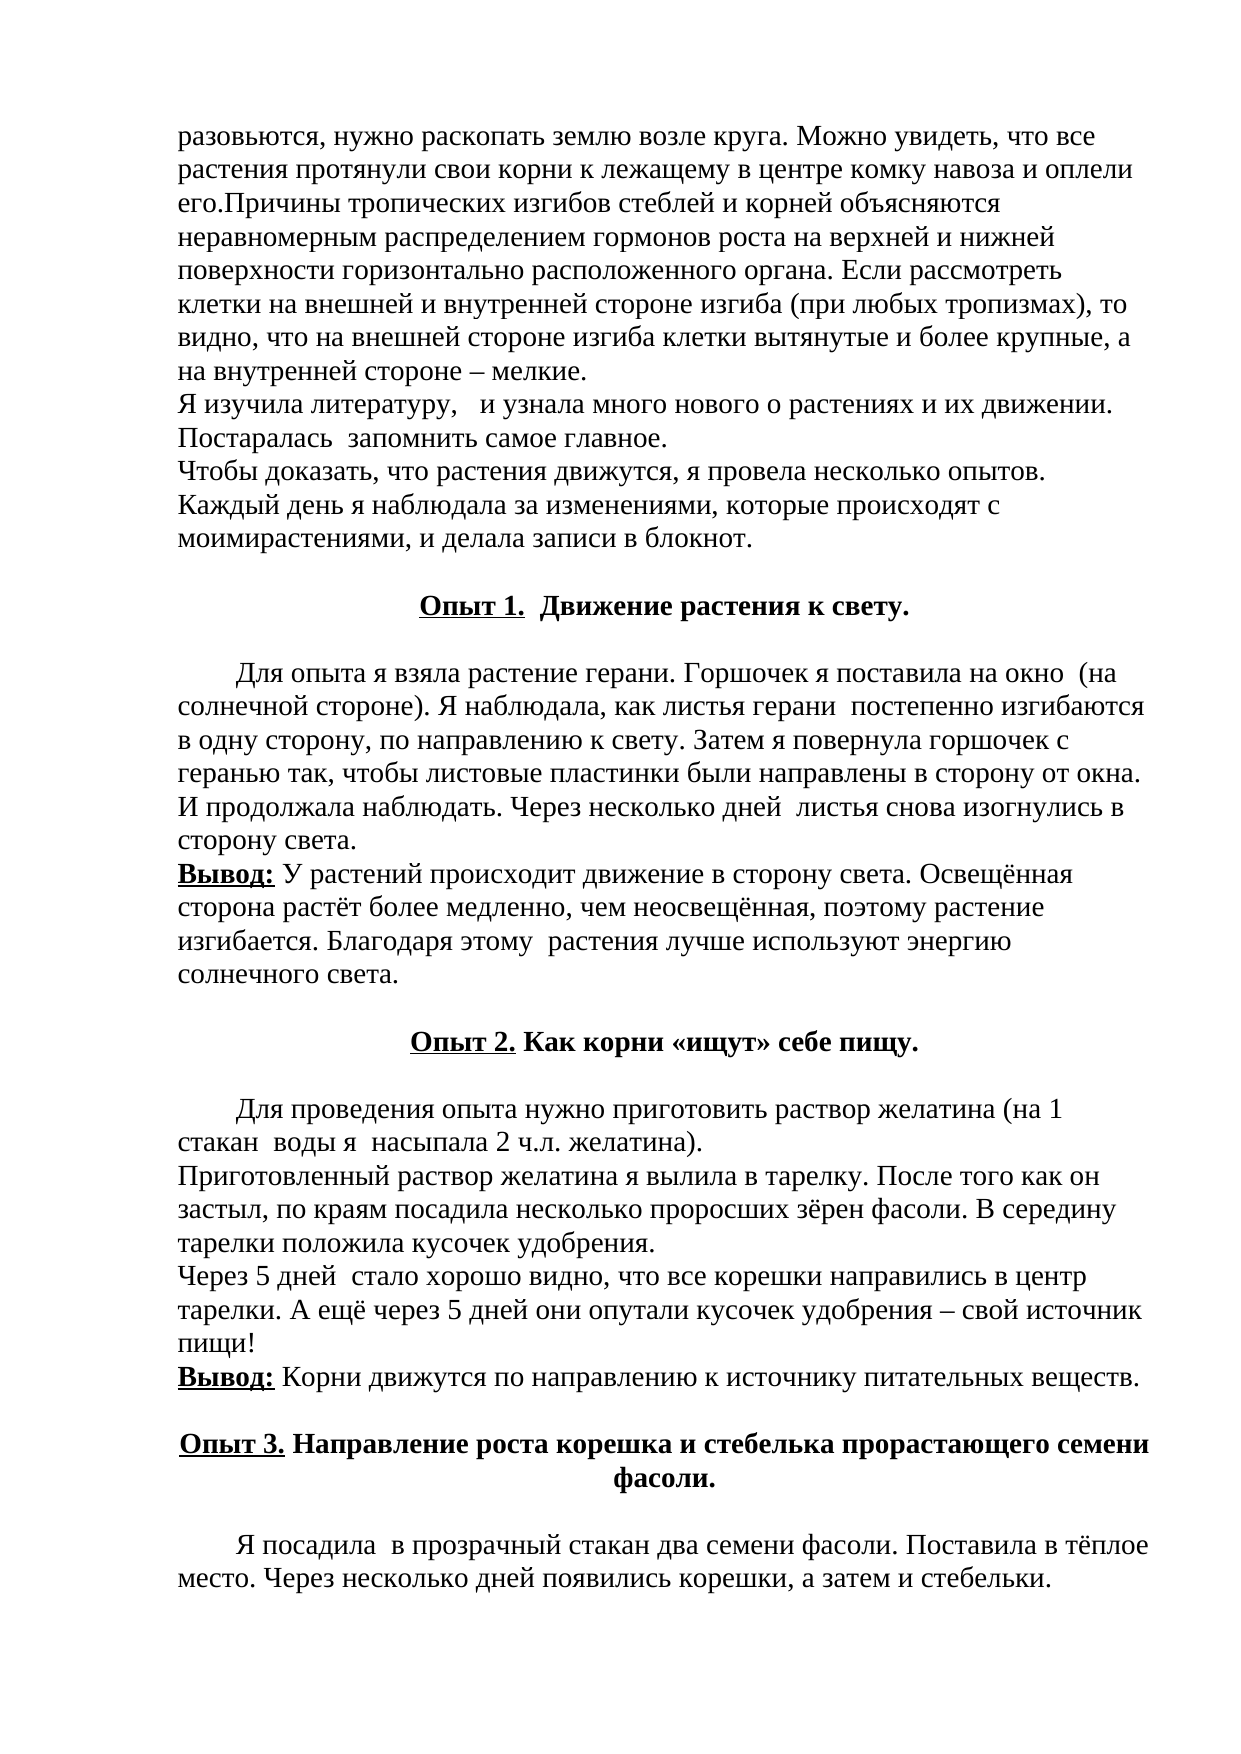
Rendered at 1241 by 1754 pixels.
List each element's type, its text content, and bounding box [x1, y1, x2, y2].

text Через 5 дней стало хорошо видно, что все корешки направились в центр тарелки. А ещё через 5 дней они опутали кусочек удобрения – свой источник пищи! [177, 1258, 1152, 1359]
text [177, 1527, 1152, 1594]
text Я изучила литературу, и узнала много нового о растениях и их движении. Постаралась запомнить самое главное. [177, 386, 1152, 453]
text Опыт 3. Направление роста корешка и стебелька прорастающего семени фасоли. [177, 1426, 1152, 1493]
text Опыт 1. Движение растения к свету. [177, 588, 1152, 621]
text Приготовленный раствор желатина я вылила в тарелку. После того как он застыл, по краям посадила несколько проросших зёрен фасоли. В середину тарелки положила кусочек удобрения. [177, 1158, 1152, 1258]
text Опыт 2. Как корни «ищут» себе пищу. [177, 1024, 1152, 1057]
text Для проведения опыта нужно приготовить раствор желатина (на 1 стакан воды я насыпала 2 ч.л. желатина). [177, 1091, 1152, 1158]
text Чтобы доказать, что растения движутся, я провела несколько опытов. Каждый день я наблюдала за изменениями, которые происходят с моимирастениями, и делала записи в блокнот. [177, 453, 1152, 554]
text Вывод: У растений происходит движение в сторону света. Освещённая сторона растёт более медленно, чем неосвещённая, поэтому растение изгибается. Благодаря этому растения лучше используют энергию солнечного света. [177, 856, 1152, 990]
text Вывод: Корни движутся по направлению к источнику питательных веществ. [177, 1359, 1152, 1393]
text Для опыта я взяла растение герани. Горшочек я поставила на окно (на солнечной стороне). Я наблюдала, как листья герани постепенно изгибаются в одну сторону, по направлению к свету. Затем я повернула горшочек с геранью так, чтобы листовые пластинки были направлены в сторону от окна. И продолжала наблюдать. Через несколько дней листья снова изогнулись в сторону света. [177, 655, 1152, 856]
